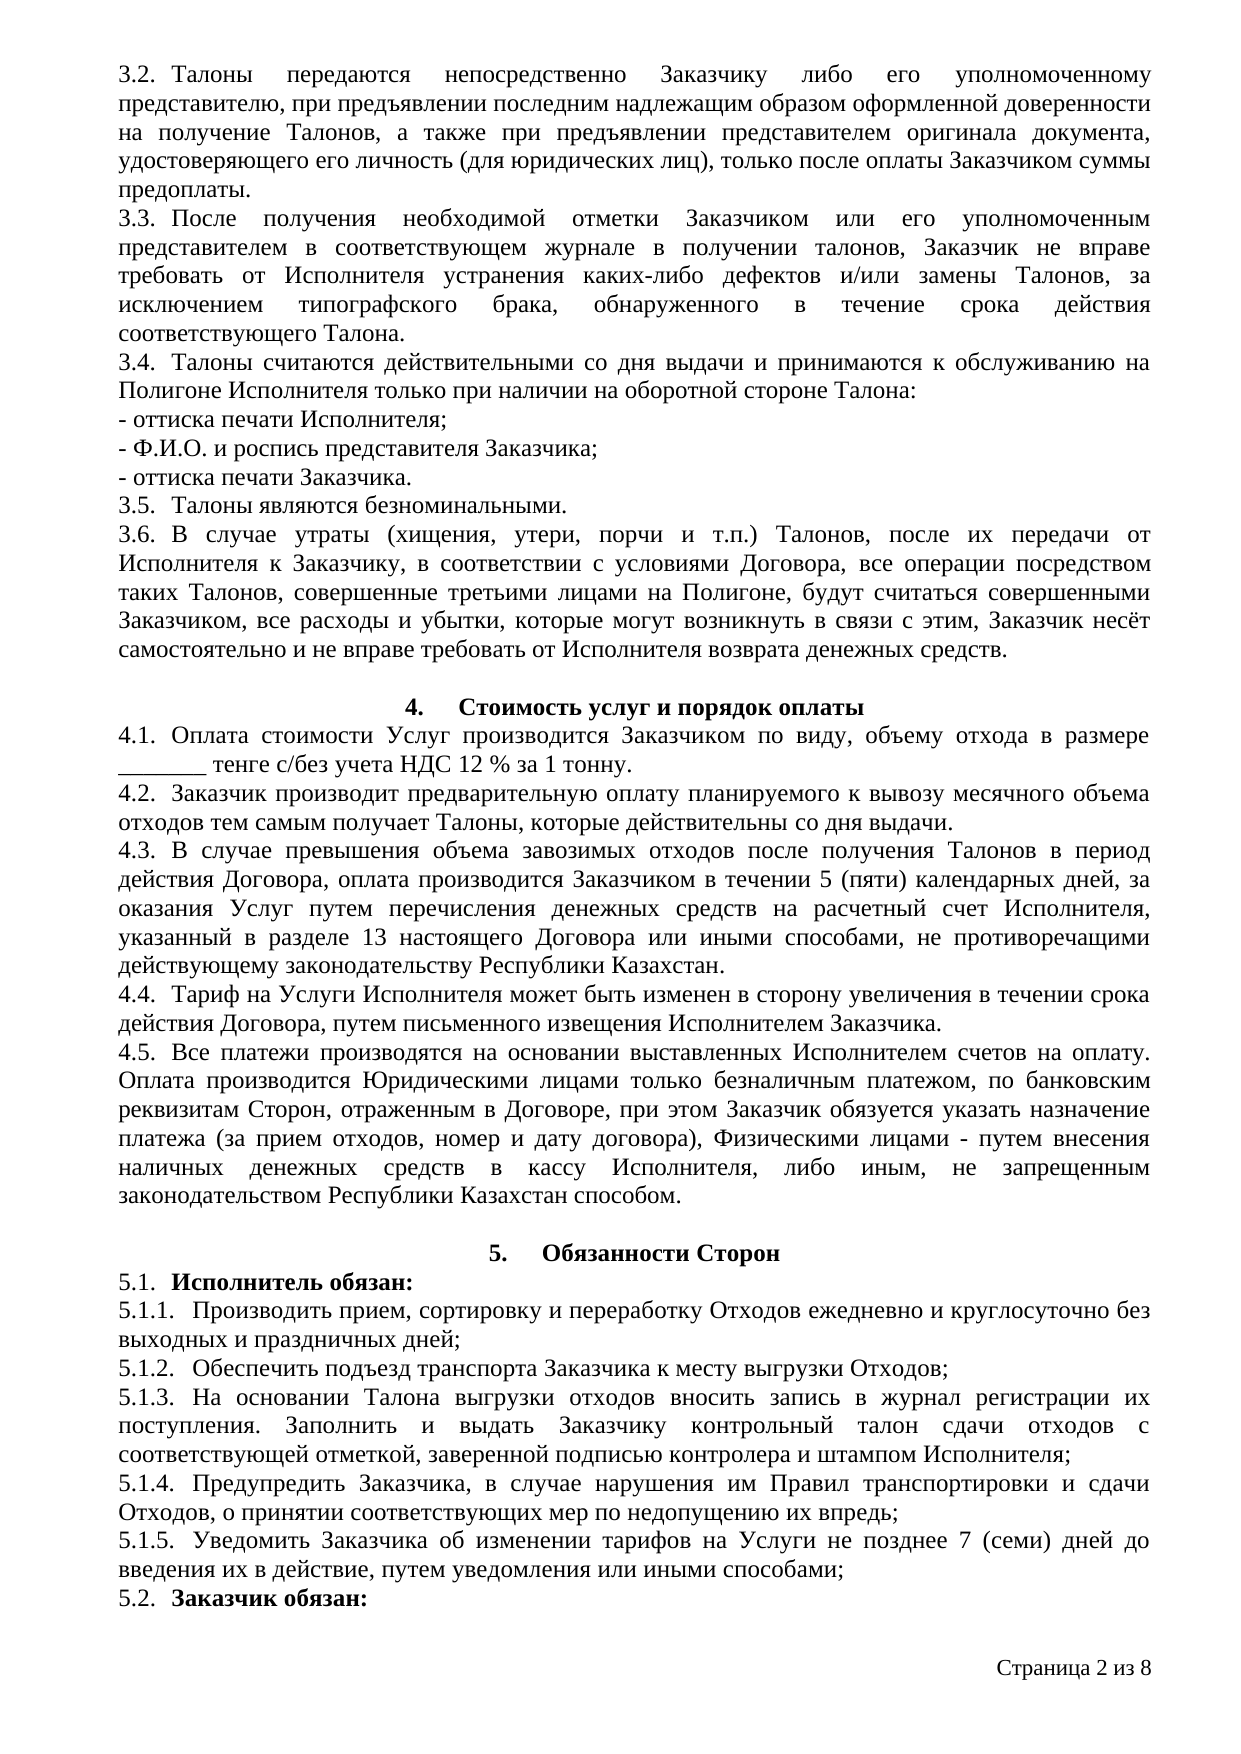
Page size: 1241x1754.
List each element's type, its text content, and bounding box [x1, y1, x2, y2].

list Талоны являются безноминальными. [118, 490, 1152, 519]
list Производить прием, сортировку и переработку Отходов ежедневно и круглосуточно без выходных и праздничных дней; [118, 1295, 1152, 1353]
list оттиска печати Заказчика. [118, 462, 1152, 490]
list В случае превышения объема завозимых отходов после получения Талонов в период действия Договора, оплата производится Заказчиком в течении 5 (пяти) календарных дней, за оказания Услуг путем перечисления денежных средств на расчетный счет Исполнителя, указанный в разделе 13 настоящего Договора или иными способами, не противоречащими действующему законодательству Республики Казахстан. [118, 835, 1152, 979]
list Стоимость услуг и порядок оплаты [118, 692, 1152, 720]
list Заказчик производит предварительную оплату планируемого к вывозу месячного объема отходов тем самым получает Талоны, которые действительны со дня выдачи. [118, 778, 1152, 835]
list Талоны считаются действительными со дня выдачи и принимаются к обслуживанию на Полигоне Исполнителя только при наличии на оборотной стороне Талона: [118, 347, 1152, 404]
list Заказчик обязан: [118, 1583, 1152, 1612]
list оттиска печати Исполнителя; [118, 404, 1152, 433]
list Исполнитель обязан: [118, 1267, 1151, 1295]
list Уведомить Заказчика об изменении тарифов на Услуги не позднее 7 (семи) дней до введения их в действие, путем уведомления или иными способами; [118, 1525, 1152, 1583]
list Тариф на Услуги Исполнителя может быть изменен в сторону увеличения в течении срока действия Договора, путем письменного извещения Исполнителем Заказчика. [118, 979, 1152, 1037]
list В случае утраты (хищения, утери, порчи и т.п.) Талонов, после их передачи от Исполнителя к Заказчику, в соответствии с условиями Договора, все операции посредством таких Талонов, совершенные третьими лицами на Полигоне, будут считаться совершенными Заказчиком, все расходы и убытки, которые могут возникнуть в связи с этим, Заказчик несёт самостоятельно и не вправе требовать от Исполнителя возврата денежных средств. [118, 519, 1152, 663]
list Предупредить Заказчика, в случае нарушения им Правил транспортировки и сдачи Отходов, о принятии соответствующих мер по недопущению их впредь; [118, 1468, 1152, 1525]
list Ф.И.О. и роспись представителя Заказчика; [118, 433, 1152, 462]
list Талоны передаются непосредственно Заказчику либо его уполномоченному представителю, при предъявлении последним надлежащим образом оформленной доверенности на получение Талонов, а также при предъявлении представителем оригинала документа, удостоверяющего его личность (для юридических лиц), только после оплаты Заказчиком суммы предоплаты. [118, 59, 1152, 203]
list Обязанности Сторон [118, 1238, 1151, 1267]
list На основании Талона выгрузки отходов вносить запись в журнал регистрации их поступления. Заполнить и выдать Заказчику контрольный талон сдачи отходов с соответствующей отметкой, заверенной подписью контролера и штампом Исполнителя; [118, 1382, 1152, 1468]
list Все платежи производятся на основании выставленных Исполнителем счетов на оплату. Оплата производится Юридическими лицами только безналичным платежом, по банковским реквизитам Сторон, отраженным в Договоре, при этом Заказчик обязуется указать назначение платежа (за прием отходов, номер и дату договора), Физическими лицами - путем внесения наличных денежных средств в кассу Исполнителя, либо иным, не запрещенным законодательством Республики Казахстан способом. [118, 1037, 1152, 1209]
list Обеспечить подъезд транспорта Заказчика к месту выгрузки Отходов; [118, 1353, 1152, 1382]
list После получения необходимой отметки Заказчиком или его уполномоченным представителем в соответствующем журнале в получении талонов, Заказчик не вправе требовать от Исполнителя устранения каких-либо дефектов и/или замены Талонов, за исключением типографского брака, обнаруженного в течение срока действия соответствующего Талона. [118, 203, 1152, 347]
list Оплата стоимости Услуг производится Заказчиком по виду, объему отхода в размере _______ тенге с/без учета НДС 12 % за 1 тонну. [118, 720, 1152, 778]
